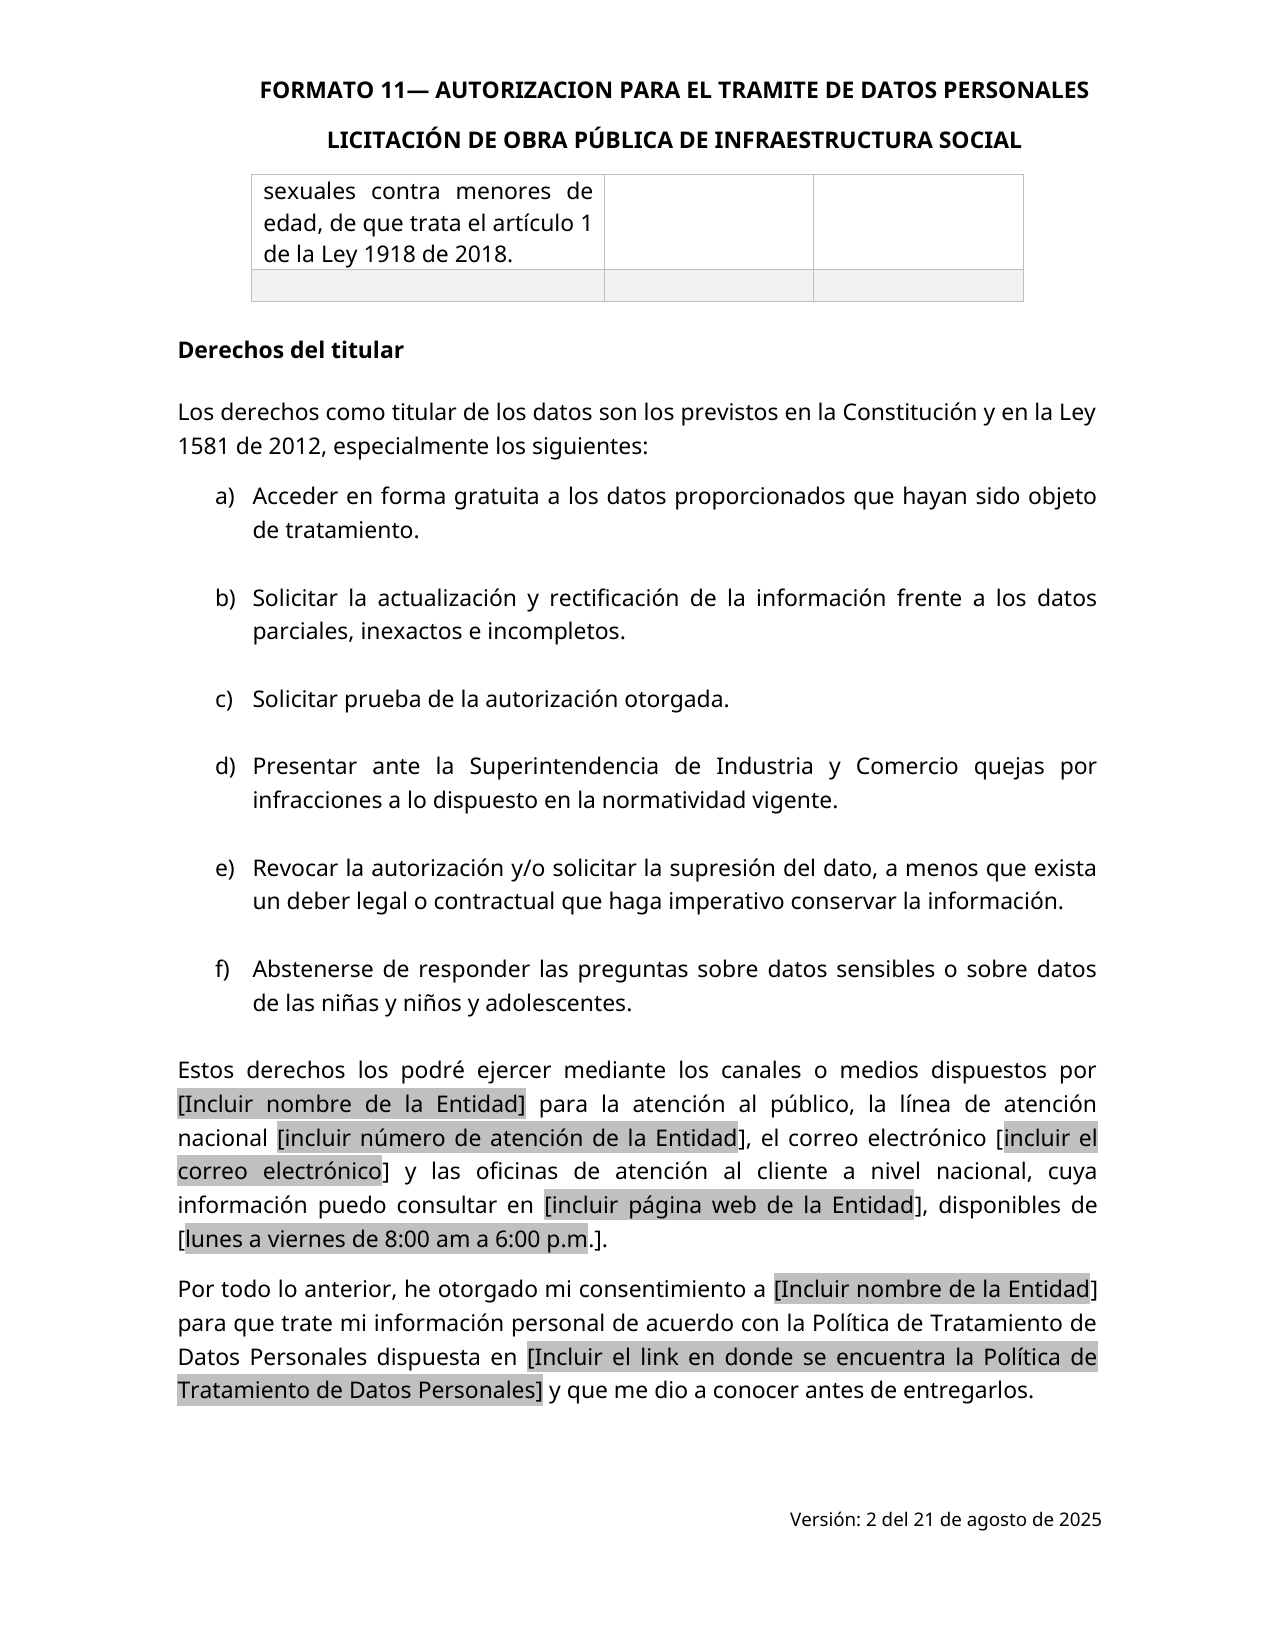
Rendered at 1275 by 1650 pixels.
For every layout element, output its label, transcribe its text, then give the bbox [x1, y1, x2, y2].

list Solicitar prueba de la autorización otorgada. [215, 683, 1098, 714]
text Los derechos como titular de los datos son los previstos en la Constitución y en la Ley 1581 de 2012, especialmente los siguientes: [177, 396, 1098, 461]
table_cell [605, 270, 813, 301]
list Solicitar la actualización y rectificación de la información frente a los datos parciales, inexactos e incompletos. [215, 581, 1098, 646]
list Abstenerse de responder las preguntas sobre datos sensibles o sobre datos de las niñas y niños y adolescentes. [215, 953, 1098, 1018]
table_cell [252, 270, 604, 301]
list Acceder en forma gratuita a los datos proporcionados que hayan sido objeto de tratamiento. [215, 480, 1098, 545]
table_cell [252, 175, 604, 269]
table_cell [814, 270, 1023, 301]
list Revocar la autorización y/o solicitar la supresión del dato, a menos que exista un deber legal o contractual que haga imperativo conservar la información. [215, 851, 1098, 916]
list Presentar ante la Superintendencia de Industria y Comercio quejas por infracciones a lo dispuesto en la normatividad vigente. [215, 750, 1098, 815]
text Estos derechos los podré ejercer mediante los canales o medios dispuestos por [Incluir nombre de la Entidad] para la atención al público, la línea de atención nacional [incluir número de atención de la Entidad], el correo electrónico [incluir el correo electrónico] y las oficinas de atención al cliente a nivel nacional, cuya información puedo consultar en [incluir página web de la Entidad], disponibles de [lunes a viernes de 8:00 am a 6:00 p.m.]. [177, 1054, 1098, 1254]
table_cell [605, 175, 813, 269]
text Derechos del titular [177, 333, 1098, 365]
table_cell [814, 175, 1023, 269]
text Por todo lo anterior, he otorgado mi consentimiento a [Incluir nombre de la Entidad] para que trate mi información personal de acuerdo con la Política de Tratamiento de Datos Personales dispuesta en [Incluir el link en donde se encuentra la Política de Tratamiento de Datos Personales] y que me dio a conocer antes de entregarlos. [177, 1273, 1098, 1406]
